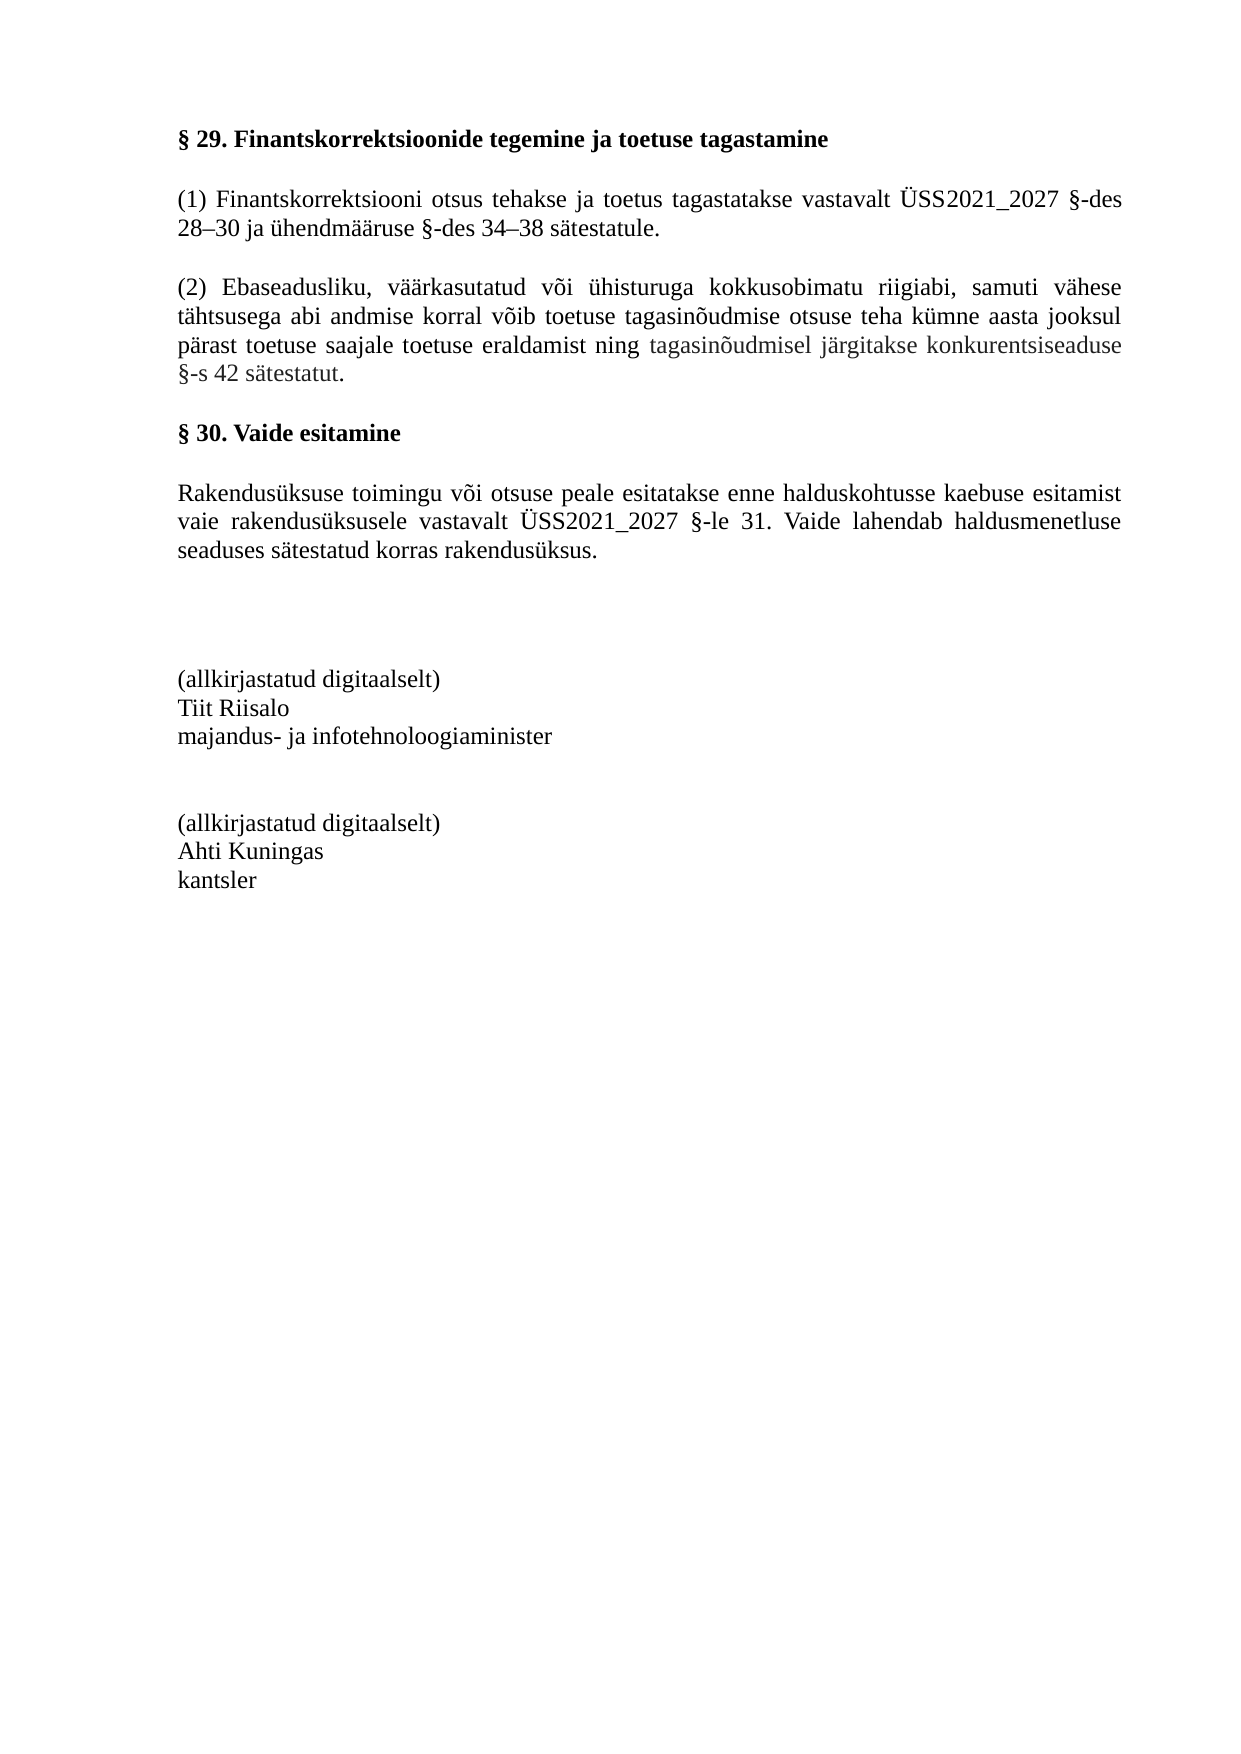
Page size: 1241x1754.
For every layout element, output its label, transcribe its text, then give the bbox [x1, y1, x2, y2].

text Rakendusüksuse toimingu või otsuse peale esitatakse enne halduskohtusse kaebuse esitamist vaie rakendusüksusele vastavalt ÜSS2021_2027 §-le 31. Vaide lahendab haldusmenetluse seaduses sätestatud korras rakendusüksus. [177, 478, 1122, 564]
text (2) Ebaseadusliku, väärkasutatud või ühisturuga kokkusobimatu riigiabi, samuti vähese tähtsusega abi andmise korral võib toetuse tagasinõudmise otsuse teha kümne aasta jooksul pärast toetuse saajale toetuse eraldamist ning tagasinõudmisel järgitakse konkurentsiseaduse §-s 42 sätestatut. [177, 272, 1122, 387]
text Tiit Riisalo [177, 693, 1122, 721]
text majandus- ja infotehnoloogiaminister [177, 721, 1122, 750]
text (allkirjastatud digitaalselt) [177, 664, 1122, 693]
text (allkirjastatud digitaalselt) [177, 808, 1122, 836]
text § 30. Vaide esitamine [177, 418, 1122, 447]
text § 29. Finantskorrektsioonide tegemine ja toetuse tagastamine [177, 124, 1122, 153]
text (1) Finantskorrektsiooni otsus tehakse ja toetus tagastatakse vastavalt ÜSS2021_2027 §-des 28–30 ja ühendmääruse §-des 34–38 sätestatule. [177, 184, 1122, 241]
text Ahti Kuningas kantsler [177, 836, 1122, 894]
